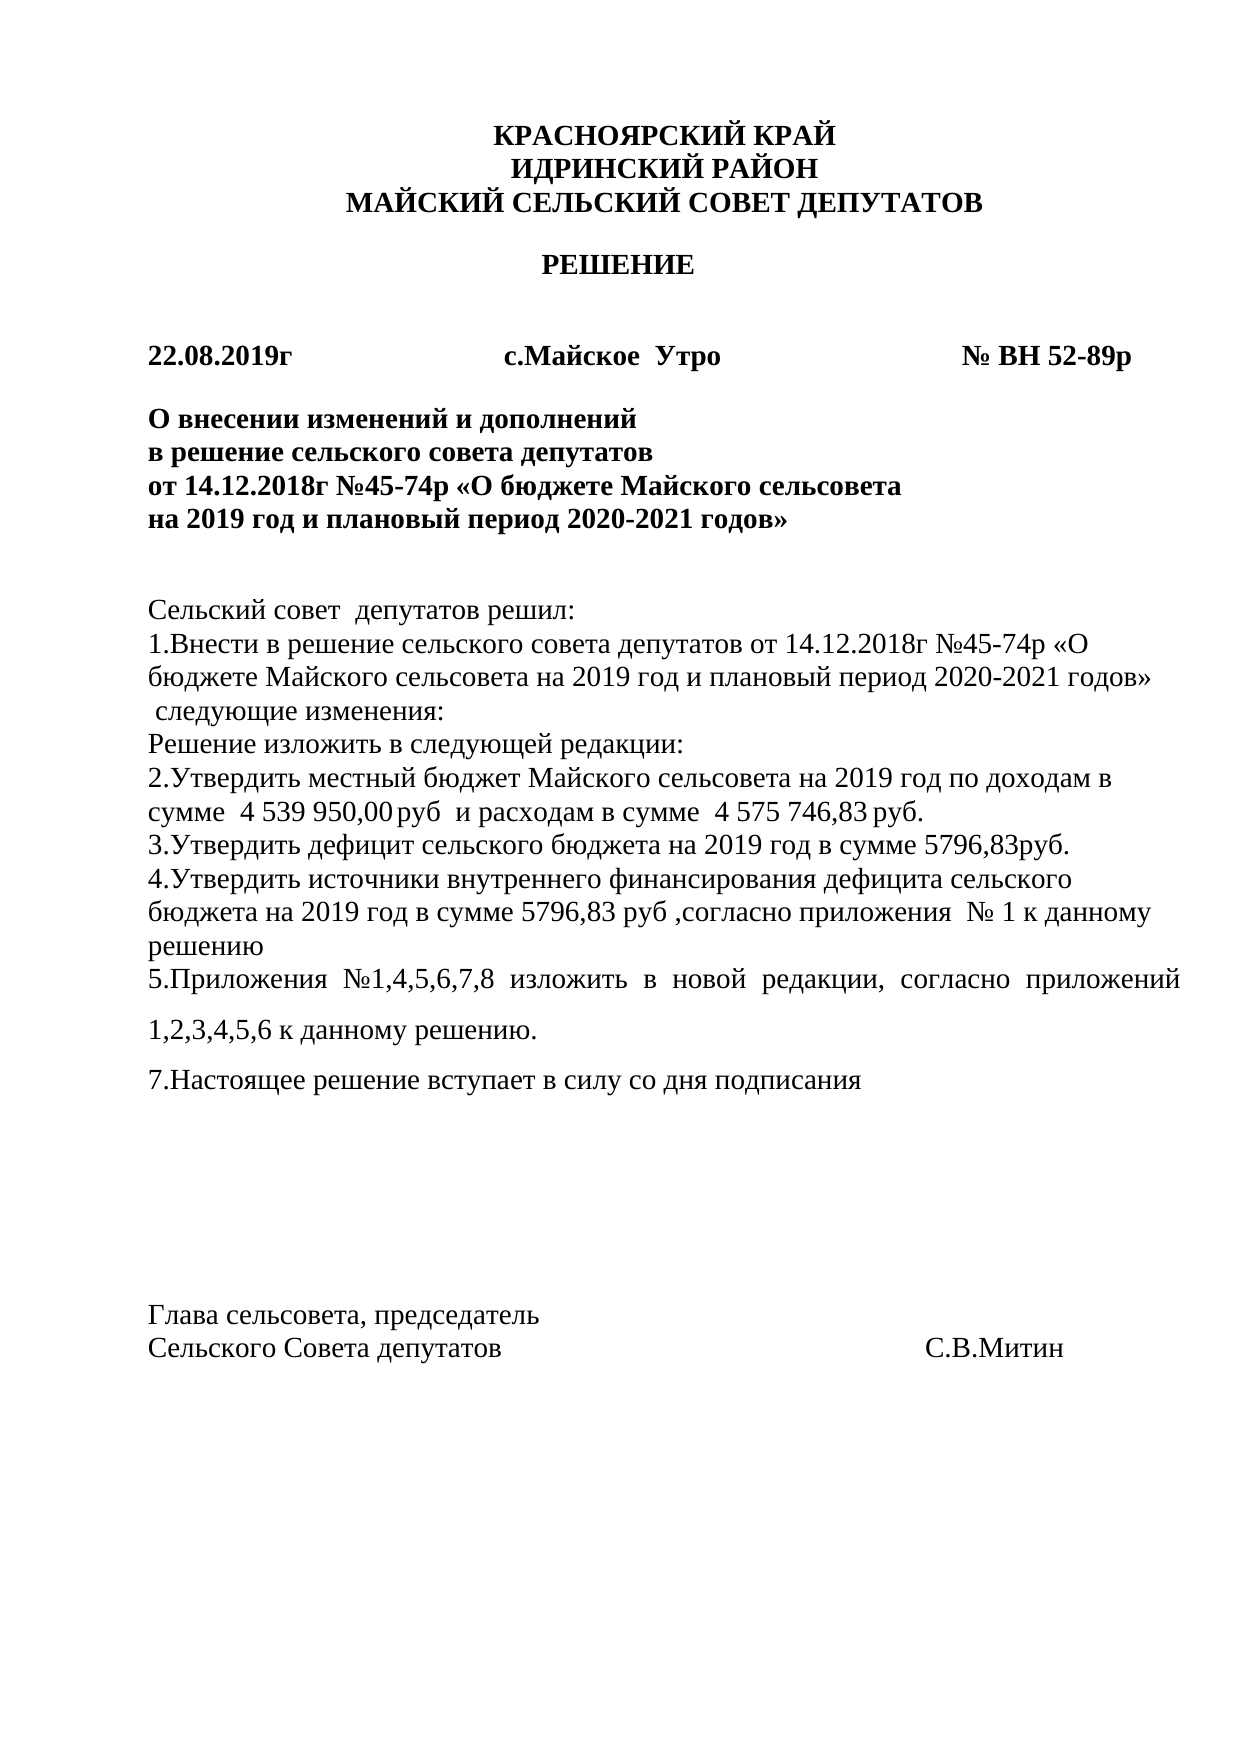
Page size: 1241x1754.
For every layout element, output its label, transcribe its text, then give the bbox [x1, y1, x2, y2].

text О внесении изменений и дополнений [148, 401, 1181, 434]
text Сельский совет депутатов решил: [148, 592, 1181, 626]
text Сельского Совета депутатов С.В.Митин [148, 1330, 1181, 1364]
text 4.Утвердить источники внутреннего финансирования дефицита сельского бюджета на 2019 год в сумме 5796,83 руб ,согласно приложения № 1 к данному решению [148, 861, 1181, 961]
text КРАСНОЯРСКИЙ КРАЙ [148, 118, 1181, 152]
text Решение изложить в следующей редакции: [148, 727, 1181, 760]
text 7.Настоящее решение вступает в силу со дня подписания [148, 1062, 1181, 1096]
text 1.Внести в решение сельского совета депутатов от 14.12.2018г №45-74р «О бюджете Майского сельсовета на 2019 год и плановый период 2020-2021 годов» [148, 626, 1181, 693]
text 3.Утвердить дефицит сельского бюджета на 2019 год в сумме 5796,83руб. [148, 827, 1181, 861]
text в решение сельского совета депутатов [148, 434, 1181, 468]
text Глава сельсовета, председатель [148, 1297, 1181, 1330]
text 22.08.2019г с.Майское Утро № ВН 52-89р [148, 310, 1181, 372]
text 5.Приложения №1,4,5,6,7,8 изложить в новой редакции, согласно приложений 1,2,3,4,5,6 к данному решению. [148, 961, 1181, 1045]
text РЕШЕНИЕ [148, 247, 1181, 281]
text следующие изменения: [148, 693, 1181, 727]
text ИДРИНСКИЙ РАЙОН [148, 152, 1181, 185]
text 2.Утвердить местный бюджет Майского сельсовета на 2019 год по доходам в сумме 4 539 950,00 руб и расходам в сумме 4 575 746,83 руб. [148, 760, 1181, 827]
text на 2019 год и плановый период 2020-2021 годов» [148, 501, 1181, 535]
text от 14.12.2018г №45-74р «О бюджете Майского сельсовета [148, 468, 1181, 501]
text МАЙСКИЙ СЕЛЬСКИЙ СОВЕТ ДЕПУТАТОВ [148, 185, 1181, 219]
